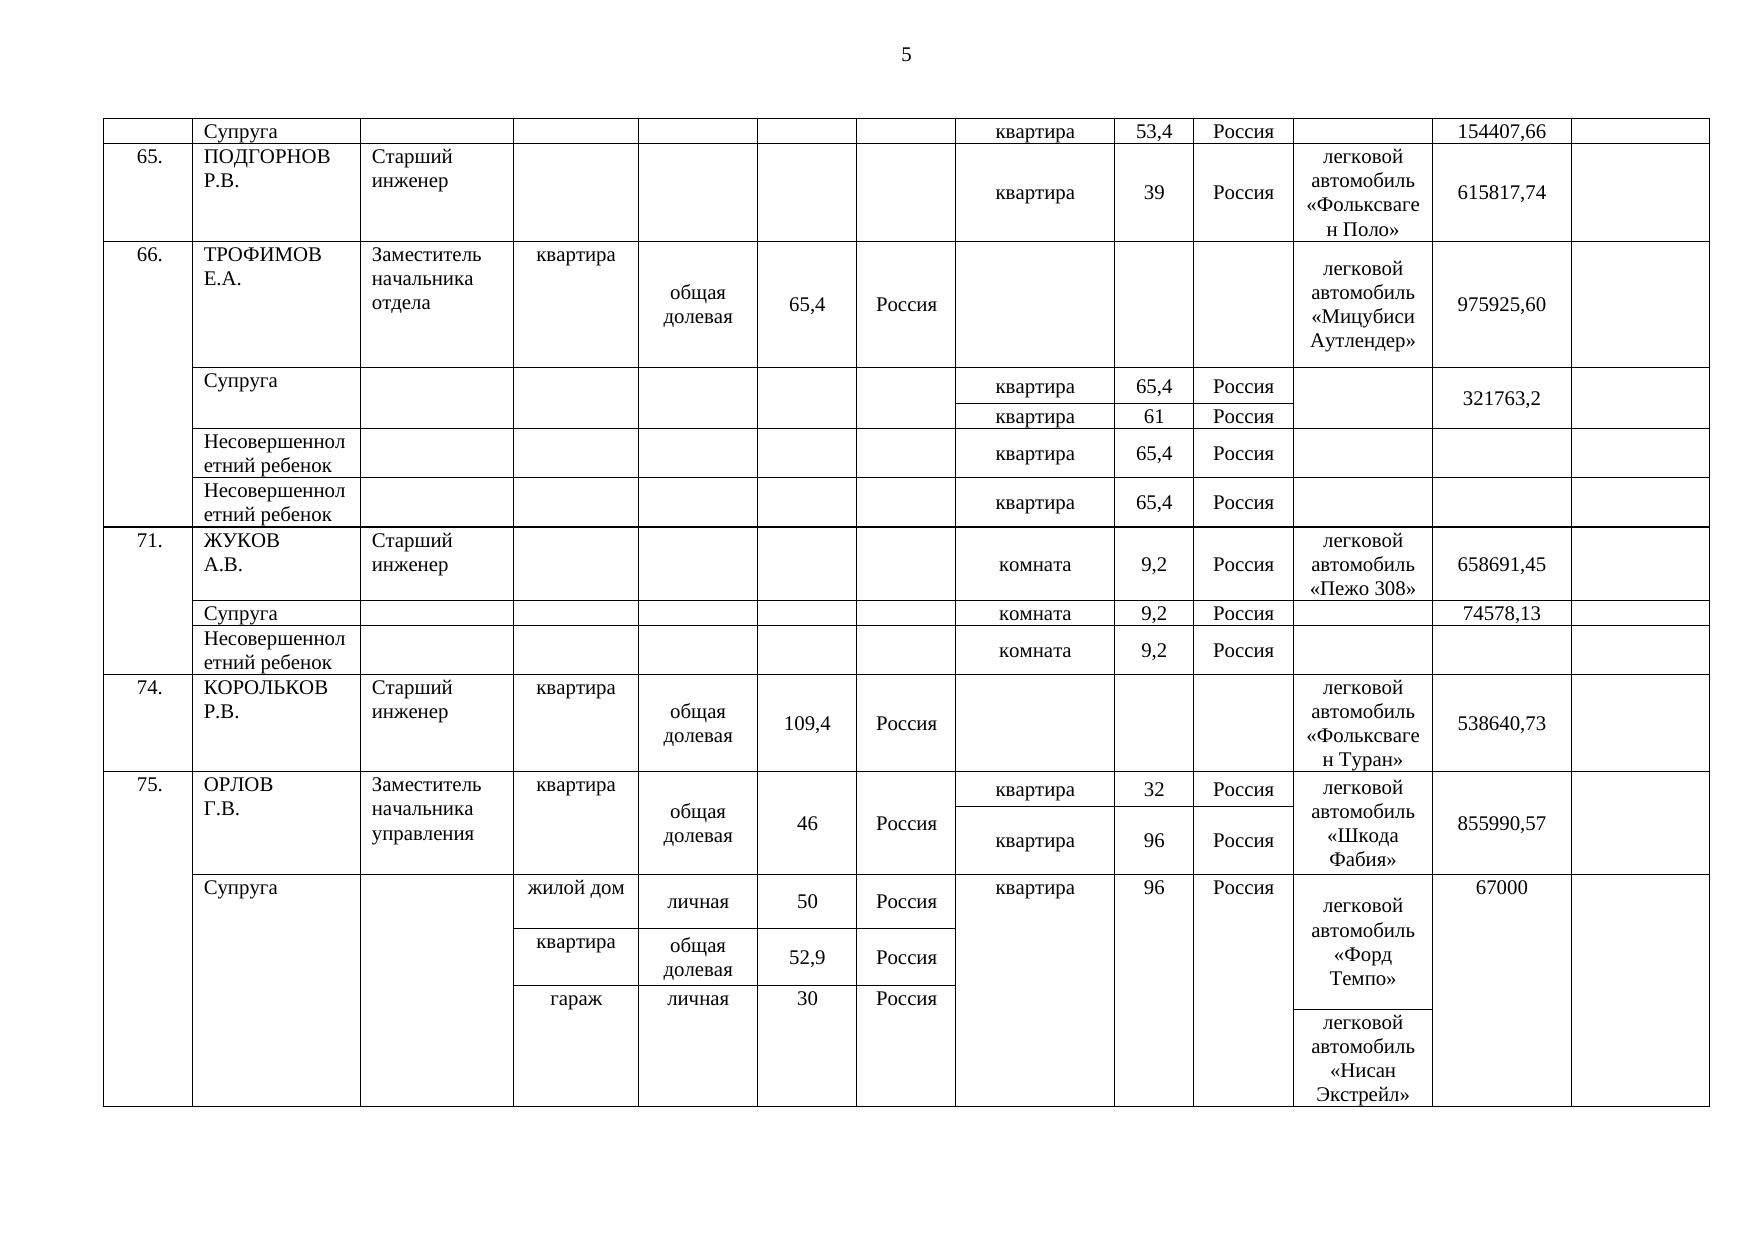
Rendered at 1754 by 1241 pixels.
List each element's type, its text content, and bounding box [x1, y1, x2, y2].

table_cell легковой автомобиль «Пежо 308» [1294, 528, 1432, 600]
table_cell Россия [1194, 601, 1293, 625]
table_cell комната [956, 528, 1114, 600]
table_cell 32 [1115, 772, 1193, 806]
table_cell КОРОЛЬКОВ Р.В. [193, 675, 360, 771]
table_cell 30 [758, 986, 856, 1106]
table_cell [857, 626, 955, 674]
table_cell 65,4 [758, 242, 856, 367]
table_cell [361, 875, 513, 1106]
table_cell [104, 119, 192, 143]
table_cell [1294, 478, 1432, 526]
table_cell Россия [1194, 626, 1293, 674]
table_cell Россия [1194, 368, 1293, 403]
table_cell [956, 675, 1114, 771]
table_cell Россия [1194, 429, 1293, 477]
table_cell [1572, 875, 1709, 1106]
table_cell Супруга [193, 368, 360, 428]
table_cell квартира [956, 772, 1114, 806]
table_cell 658691,45 [1433, 528, 1571, 600]
table_cell [361, 368, 513, 428]
table_cell квартира [956, 478, 1114, 526]
table_cell Старший инженер [361, 144, 513, 241]
table_cell Несовершеннолетний ребенок [193, 429, 360, 477]
table_cell 9,2 [1115, 528, 1193, 600]
table_cell 67000 [1433, 875, 1571, 1106]
table_cell [1294, 368, 1432, 428]
table_cell [1572, 478, 1709, 526]
table_cell Заместитель начальника отдела [361, 242, 513, 367]
table_cell [1294, 429, 1432, 477]
table_cell Россия [857, 675, 955, 771]
table_cell [758, 601, 856, 625]
table_cell [758, 368, 856, 428]
table_cell квартира [956, 368, 1114, 403]
table_cell [104, 675, 192, 771]
table_cell Несовершеннолетний ребенок [193, 626, 360, 674]
table_cell Россия [1194, 119, 1293, 143]
table_cell Россия [857, 875, 955, 928]
table_cell [1433, 429, 1571, 477]
table_cell [857, 478, 955, 526]
table_cell Несовершеннолетний ребенок [193, 478, 360, 526]
table_cell [361, 119, 513, 143]
table_cell [1433, 478, 1571, 526]
table_cell [639, 144, 757, 241]
table_cell ТРОФИМОВ Е.А. [193, 242, 360, 367]
table_cell [104, 528, 192, 674]
table_cell 46 [758, 772, 856, 874]
table_cell 96 [1115, 875, 1193, 1106]
table_cell Россия [857, 772, 955, 874]
table_cell 52,9 [758, 929, 856, 984]
table_cell личная [639, 986, 757, 1106]
table_cell [639, 528, 757, 600]
table_cell [857, 429, 955, 477]
table_cell общая долевая [639, 242, 757, 367]
table_cell легковой автомобиль «Нисан Экстрейл» [1294, 1010, 1432, 1106]
table_cell [1115, 242, 1193, 367]
table_cell [1194, 242, 1293, 367]
table_cell Супруга [193, 875, 360, 1106]
table_cell 65,4 [1115, 478, 1193, 526]
table_cell Россия [857, 242, 955, 367]
table_cell квартира [514, 675, 638, 771]
table_cell [857, 601, 955, 625]
table_cell Россия [1194, 478, 1293, 526]
table_cell [639, 368, 757, 428]
table_cell 538640,73 [1433, 675, 1571, 771]
table_cell [1572, 144, 1709, 241]
table_cell 615817,74 [1433, 144, 1571, 241]
table_cell 9,2 [1115, 601, 1193, 625]
table_cell [639, 119, 757, 143]
table_cell квартира [956, 119, 1114, 143]
table_cell 96 [1115, 807, 1193, 874]
table_cell [361, 429, 513, 477]
table_cell [758, 119, 856, 143]
table_cell Россия [857, 929, 955, 984]
table_cell [514, 119, 638, 143]
table_cell [514, 528, 638, 600]
table_cell квартира [956, 429, 1114, 477]
table_cell [758, 478, 856, 526]
table_cell [758, 144, 856, 241]
table_cell ОРЛОВ Г.В. [193, 772, 360, 874]
table_cell [1572, 119, 1709, 143]
table_cell 65,4 [1115, 429, 1193, 477]
table_cell квартира [514, 242, 638, 367]
table_cell [639, 626, 757, 674]
table_cell [639, 478, 757, 526]
table_cell квартира [956, 875, 1114, 1106]
table_cell [514, 478, 638, 526]
table_cell [514, 429, 638, 477]
table_cell [514, 626, 638, 674]
table_cell 50 [758, 875, 856, 928]
table_cell гараж [514, 986, 638, 1106]
table_cell общая долевая [639, 772, 757, 874]
table_cell 53,4 [1115, 119, 1193, 143]
table_cell 975925,60 [1433, 242, 1571, 367]
table_cell ЖУКОВ А.В. [193, 528, 360, 600]
table_cell [1572, 626, 1709, 674]
table_cell легковой автомобиль «Форд Темпо» [1294, 875, 1432, 1008]
table_cell легковой автомобиль «Фольксваген Туран» [1294, 675, 1432, 771]
table_cell [104, 144, 192, 241]
table_cell Россия [1194, 404, 1293, 428]
table_cell квартира [514, 929, 638, 984]
table_cell [1572, 772, 1709, 874]
table_cell квартира [956, 807, 1114, 874]
table_cell ПОДГОРНОВ Р.В. [193, 144, 360, 241]
table_cell [758, 528, 856, 600]
table_cell квартира [514, 772, 638, 874]
table_cell [1572, 368, 1709, 428]
table_cell комната [956, 601, 1114, 625]
table_cell [1572, 675, 1709, 771]
table_cell [857, 119, 955, 143]
table_cell жилой дом [514, 875, 638, 928]
table_cell личная [639, 875, 757, 928]
table_cell Супруга [193, 119, 360, 143]
table_cell Старший инженер [361, 675, 513, 771]
table_cell [1572, 429, 1709, 477]
table_cell квартира [956, 404, 1114, 428]
table_cell [104, 242, 192, 526]
table_cell [758, 626, 856, 674]
table_cell 9,2 [1115, 626, 1193, 674]
table_cell [514, 601, 638, 625]
table_cell общая долевая [639, 929, 757, 984]
table_cell Россия [1194, 772, 1293, 806]
table_cell Россия [1194, 528, 1293, 600]
table_cell комната [956, 626, 1114, 674]
table_cell Старший инженер [361, 528, 513, 600]
table_cell Заместитель начальника управления [361, 772, 513, 874]
table_cell [104, 772, 192, 1106]
table_cell [1115, 675, 1193, 771]
table_cell [639, 601, 757, 625]
table_cell [1294, 119, 1432, 143]
table_cell [361, 601, 513, 625]
table_cell Супруга [193, 601, 360, 625]
table_cell Россия [857, 986, 955, 1106]
table_cell [956, 242, 1114, 367]
table_cell [361, 626, 513, 674]
table_cell [1194, 675, 1293, 771]
table_cell [639, 429, 757, 477]
table_cell 855990,57 [1433, 772, 1571, 874]
table_cell 321763,2 [1433, 368, 1571, 428]
table_cell 154407,66 [1433, 119, 1571, 143]
table_cell легковой автомобиль «Шкода Фабия» [1294, 772, 1432, 874]
table_cell 109,4 [758, 675, 856, 771]
table_cell [514, 144, 638, 241]
table_cell [758, 429, 856, 477]
table_cell общая долевая [639, 675, 757, 771]
table_cell Россия [1194, 144, 1293, 241]
table_cell квартира [956, 144, 1114, 241]
table_cell [857, 144, 955, 241]
table_cell [1572, 528, 1709, 600]
table_cell [1294, 626, 1432, 674]
table_cell [1433, 626, 1571, 674]
table_cell [514, 368, 638, 428]
table_cell [1572, 601, 1709, 625]
table_cell [857, 368, 955, 428]
table_cell [1572, 242, 1709, 367]
table_cell [1294, 601, 1432, 625]
table_cell Россия [1194, 807, 1293, 874]
table_cell легковой автомобиль «Фольксваген Поло» [1294, 144, 1432, 241]
table_cell 39 [1115, 144, 1193, 241]
table_cell Россия [1194, 875, 1293, 1106]
table_cell 61 [1115, 404, 1193, 428]
table_cell 65,4 [1115, 368, 1193, 403]
table_cell [361, 478, 513, 526]
table_cell 74578,13 [1433, 601, 1571, 625]
table_cell легковой автомобиль «Мицубиси Аутлендер» [1294, 242, 1432, 367]
table_cell [857, 528, 955, 600]
